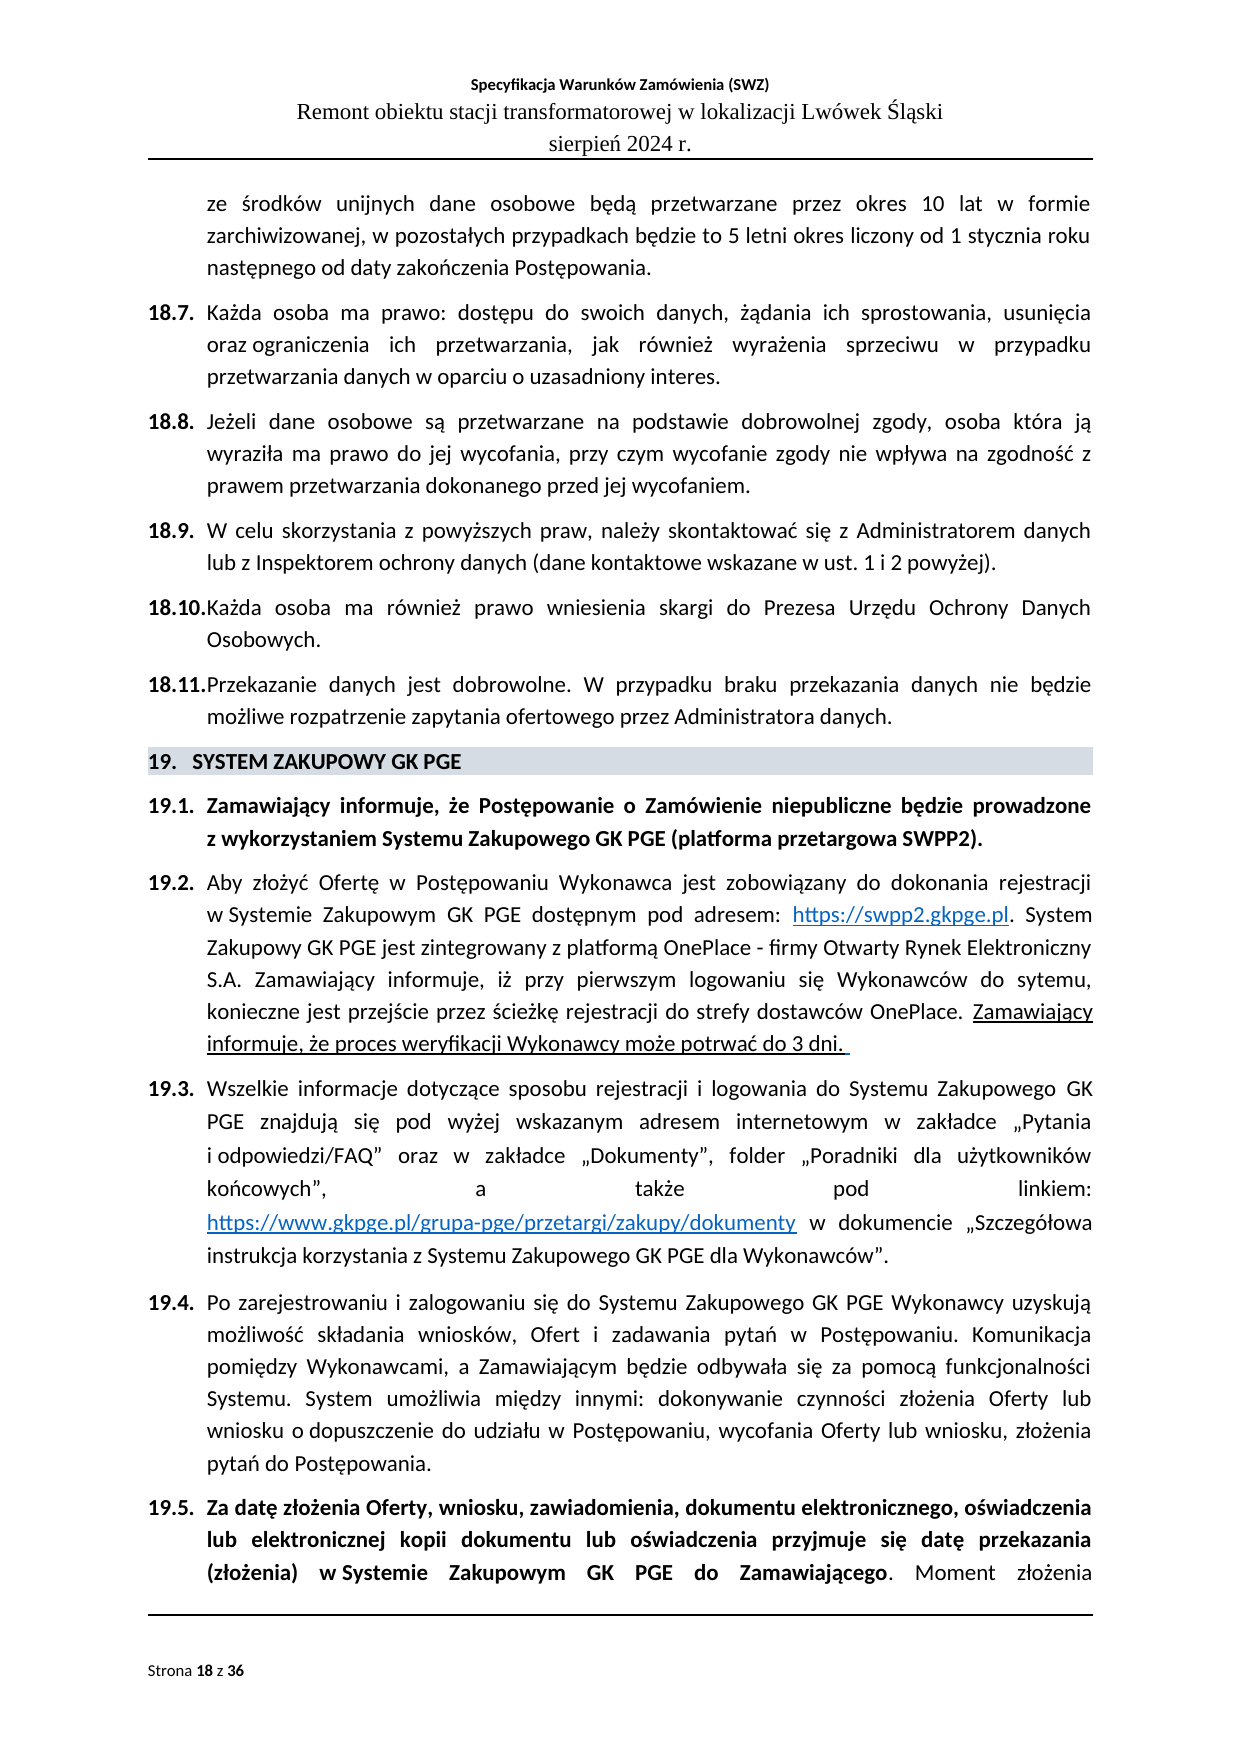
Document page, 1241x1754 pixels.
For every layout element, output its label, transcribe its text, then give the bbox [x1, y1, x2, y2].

list Zamawiający informuje, że Postępowanie o Zamówienie niepubliczne będzie prowadzone z wykorzystaniem Systemu Zakupowego GK PGE (platforma przetargowa SWPP2). [148, 791, 1093, 852]
list Przekazanie danych jest dobrowolne. W przypadku braku przekazania danych nie będzie możliwe rozpatrzenie zapytania ofertowego przez Administratora danych. [148, 670, 1093, 730]
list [148, 1493, 1093, 1586]
list Każda osoba ma również prawo wniesienia skargi do Prezesa Urzędu Ochrony Danych Osobowych. [148, 593, 1093, 653]
list Jeżeli dane osobowe są przetwarzane na podstawie dobrowolnej zgody, osoba która ją wyraziła ma prawo do jej wycofania, przy czym wycofanie zgody nie wpływa na zgodność z prawem przetwarzania dokonanego przed jej wycofaniem. [148, 407, 1093, 499]
list Wszelkie informacje dotyczące sposobu rejestracji i logowania do Systemu Zakupowego GK PGE znajdują się pod wyżej wskazanym adresem internetowym w zakładce „Pytania i odpowiedzi/FAQ” oraz w zakładce „Dokumenty”, folder „Poradniki dla użytkowników końcowych”, a także pod linkiem: https://www.gkpge.pl/grupa-pge/przetargi/zakupy/dokumenty w dokumencie „Szczegółowa instrukcja korzystania z Systemu Zakupowego GK PGE dla Wykonawców”. [148, 1074, 1093, 1270]
list SYSTEM ZAKUPOWY GK PGE [148, 747, 1093, 775]
list Aby złożyć Ofertę w Postępowaniu Wykonawca jest zobowiązany do dokonania rejestracji w Systemie Zakupowym GK PGE dostępnym pod adresem: https://swpp2.gkpge.pl. System Zakupowy GK PGE jest zintegrowany z platformą OnePlace - firmy Otwarty Rynek Elektroniczny S.A. Zamawiający informuje, iż przy pierwszym logowaniu się Wykonawców do sytemu, konieczne jest przejście przez ścieżkę rejestracji do strefy dostawców OnePlace. Zamawiający informuje, że proces weryfikacji Wykonawcy może potrwać do 3 dni. [148, 868, 1093, 1057]
list W celu skorzystania z powyższych praw, należy skontaktować się z Administratorem danych lub z Inspektorem ochrony danych (dane kontaktowe wskazane w ust. 1 i 2 powyżej). [148, 516, 1093, 576]
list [148, 189, 1093, 281]
list Po zarejestrowaniu i zalogowaniu się do Systemu Zakupowego GK PGE Wykonawcy uzyskują możliwość składania wniosków, Ofert i zadawania pytań w Postępowaniu. Komunikacja pomiędzy Wykonawcami, a Zamawiającym będzie odbywała się za pomocą funkcjonalności Systemu. System umożliwia między innymi: dokonywanie czynności złożenia Oferty lub wniosku o dopuszczenie do udziału w Postępowaniu, wycofania Oferty lub wniosku, złożenia pytań do Postępowania. [148, 1288, 1093, 1477]
list Każda osoba ma prawo: dostępu do swoich danych, żądania ich sprostowania, usunięcia oraz ograniczenia ich przetwarzania, jak również wyrażenia sprzeciwu w przypadku przetwarzania danych w oparciu o uzasadniony interes. [148, 298, 1093, 390]
